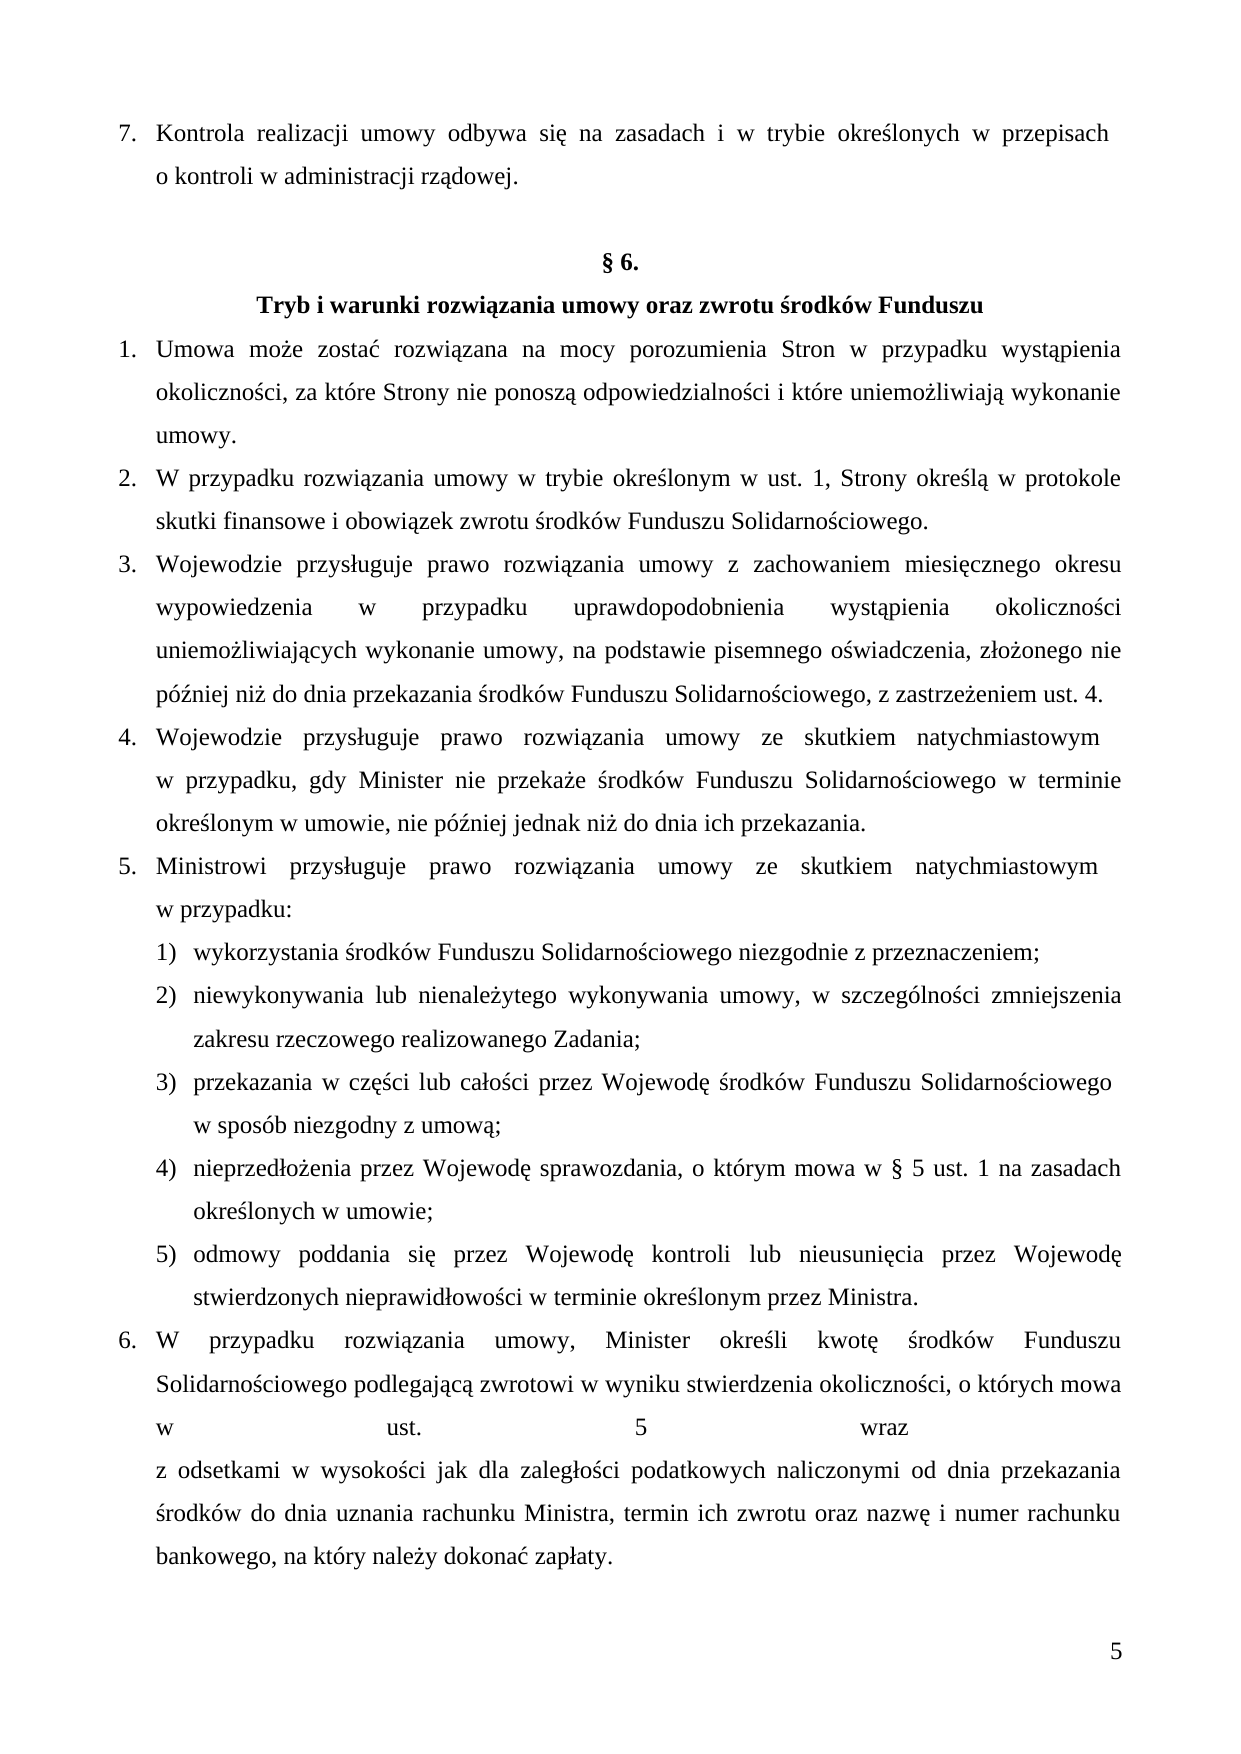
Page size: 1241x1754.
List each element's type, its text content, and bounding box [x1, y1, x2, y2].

list niewykonywania lub nienależytego wykonywania umowy, w szczególności zmniejszenia zakresu rzeczowego realizowanego Zadania; [156, 981, 1122, 1052]
text § 6. [118, 247, 1122, 276]
text Tryb i warunki rozwiązania umowy oraz zwrotu środków Funduszu [118, 291, 1122, 319]
list wykorzystania środków Funduszu Solidarnościowego niezgodnie z przeznaczeniem; [156, 937, 1122, 966]
list Wojewodzie przysługuje prawo rozwiązania umowy z zachowaniem miesięcznego okresu wypowiedzenia w przypadku uprawdopodobnienia wystąpienia okoliczności uniemożliwiających wykonanie umowy, na podstawie pisemnego oświadczenia, złożonego nie później niż do dnia przekazania środków Funduszu Solidarnościowego, z zastrzeżeniem ust. 4. [118, 549, 1122, 707]
list odmowy poddania się przez Wojewodę kontroli lub nieusunięcia przez Wojewodę stwierdzonych nieprawidłowości w terminie określonym przez Ministra. [156, 1239, 1122, 1311]
list nieprzedłożenia przez Wojewodę sprawozdania, o którym mowa w § 5 ust. 1 na zasadach określonych w umowie; [156, 1153, 1122, 1225]
list W przypadku rozwiązania umowy w trybie określonym w ust. 1, Strony określą w protokole skutki finansowe i obowiązek zwrotu środków Funduszu Solidarnościowego. [118, 463, 1122, 535]
list przekazania w części lub całości przez Wojewodę środków Funduszu Solidarnościowego w sposób niezgodny z umową; [156, 1067, 1122, 1139]
list Wojewodzie przysługuje prawo rozwiązania umowy ze skutkiem natychmiastowym w przypadku, gdy Minister nie przekaże środków Funduszu Solidarnościowego w terminie określonym w umowie, nie później jednak niż do dnia ich przekazania. [118, 722, 1122, 837]
list Umowa może zostać rozwiązana na mocy porozumienia Stron w przypadku wystąpienia okoliczności, za które Strony nie ponoszą odpowiedzialności i które uniemożliwiają wykonanie umowy. [118, 334, 1122, 449]
list W przypadku rozwiązania umowy, Minister określi kwotę środków Funduszu Solidarnościowego podlegającą zwrotowi w wyniku stwierdzenia okoliczności, o których mowa w ust. 5 wraz z odsetkami w wysokości jak dla zaległości podatkowych naliczonymi od dnia przekazania środków do dnia uznania rachunku Ministra, termin ich zwrotu oraz nazwę i numer rachunku bankowego, na który należy dokonać zapłaty. [118, 1326, 1122, 1570]
list Kontrola realizacji umowy odbywa się na zasadach i w trybie określonych w przepisach o kontroli w administracji rządowej. [118, 118, 1122, 190]
list Ministrowi przysługuje prawo rozwiązania umowy ze skutkiem natychmiastowym w przypadku: [118, 851, 1122, 923]
